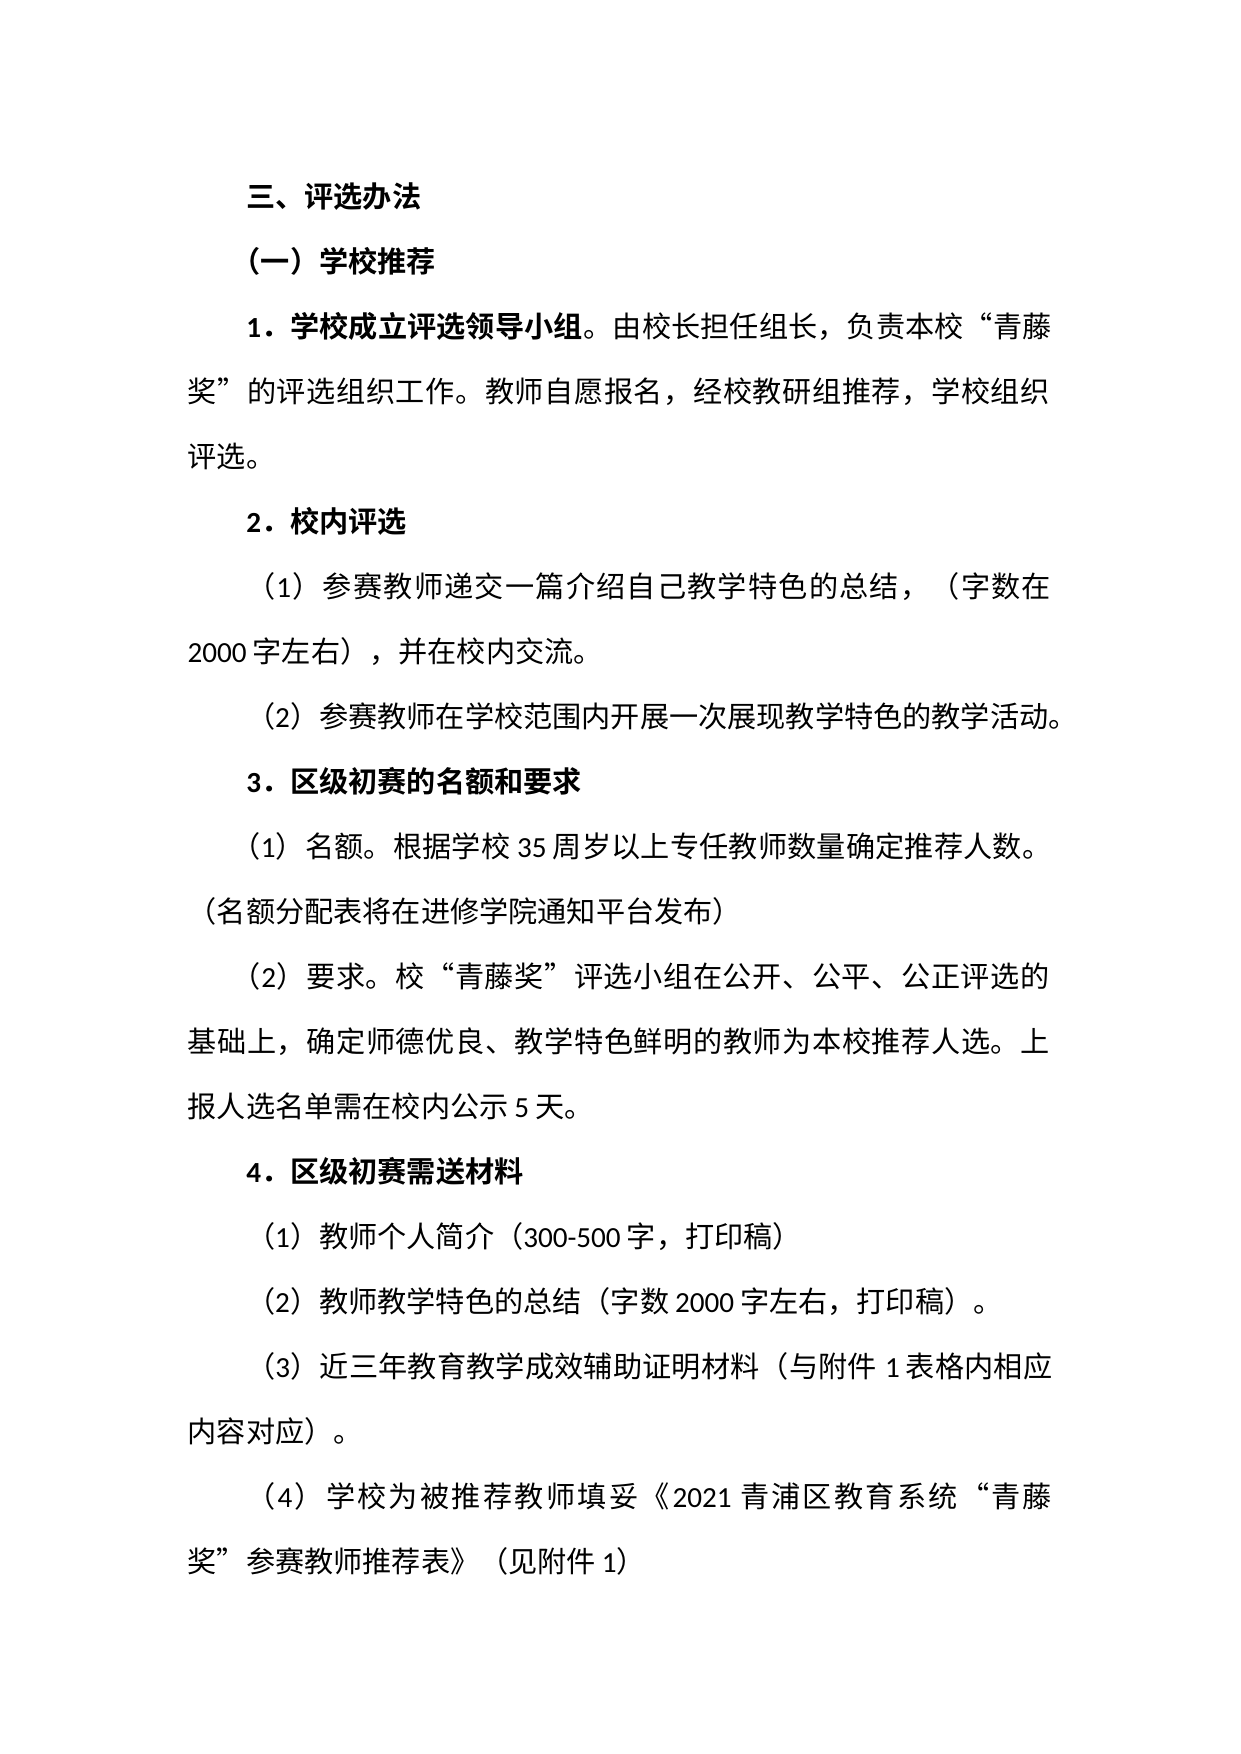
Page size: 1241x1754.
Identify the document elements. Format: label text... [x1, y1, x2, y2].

text （3）近三年教育教学成效辅助证明材料（与附件1表格内相应内容对应）。 [187, 1332, 1053, 1462]
text （一）学校推荐 [187, 227, 1053, 292]
text （2）参赛教师在学校范围内开展一次展现教学特色的教学活动。 [187, 682, 1053, 747]
text （2）教师教学特色的总结（字数2000字左右，打印稿）。 [187, 1267, 1053, 1332]
text 1．学校成立评选领导小组。由校长担任组长，负责本校“青藤奖”的评选组织工作。教师自愿报名，经校教研组推荐，学校组织评选。 [187, 292, 1053, 487]
text 2．校内评选 [187, 487, 1053, 552]
text （1）名额。根据学校35周岁以上专任教师数量确定推荐人数。 （名额分配表将在进修学院通知平台发布） [187, 812, 1053, 942]
text （2）要求。校“青藤奖”评选小组在公开、公平、公正评选的基础上，确定师德优良、教学特色鲜明的教师为本校推荐人选。上报人选名单需在校内公示5天。 [187, 942, 1053, 1137]
text 4．区级初赛需送材料 [187, 1137, 1053, 1202]
text 3．区级初赛的名额和要求 [187, 747, 1053, 812]
text （1）教师个人简介（300-500字，打印稿） [187, 1202, 1053, 1267]
text （4）学校为被推荐教师填妥《2021青浦区教育系统“青藤奖”参赛教师推荐表》（见附件1） [187, 1462, 1053, 1592]
text 三、评选办法 [187, 162, 1053, 227]
text （1）参赛教师递交一篇介绍自己教学特色的总结，（字数在2000字左右），并在校内交流。 [187, 552, 1053, 682]
